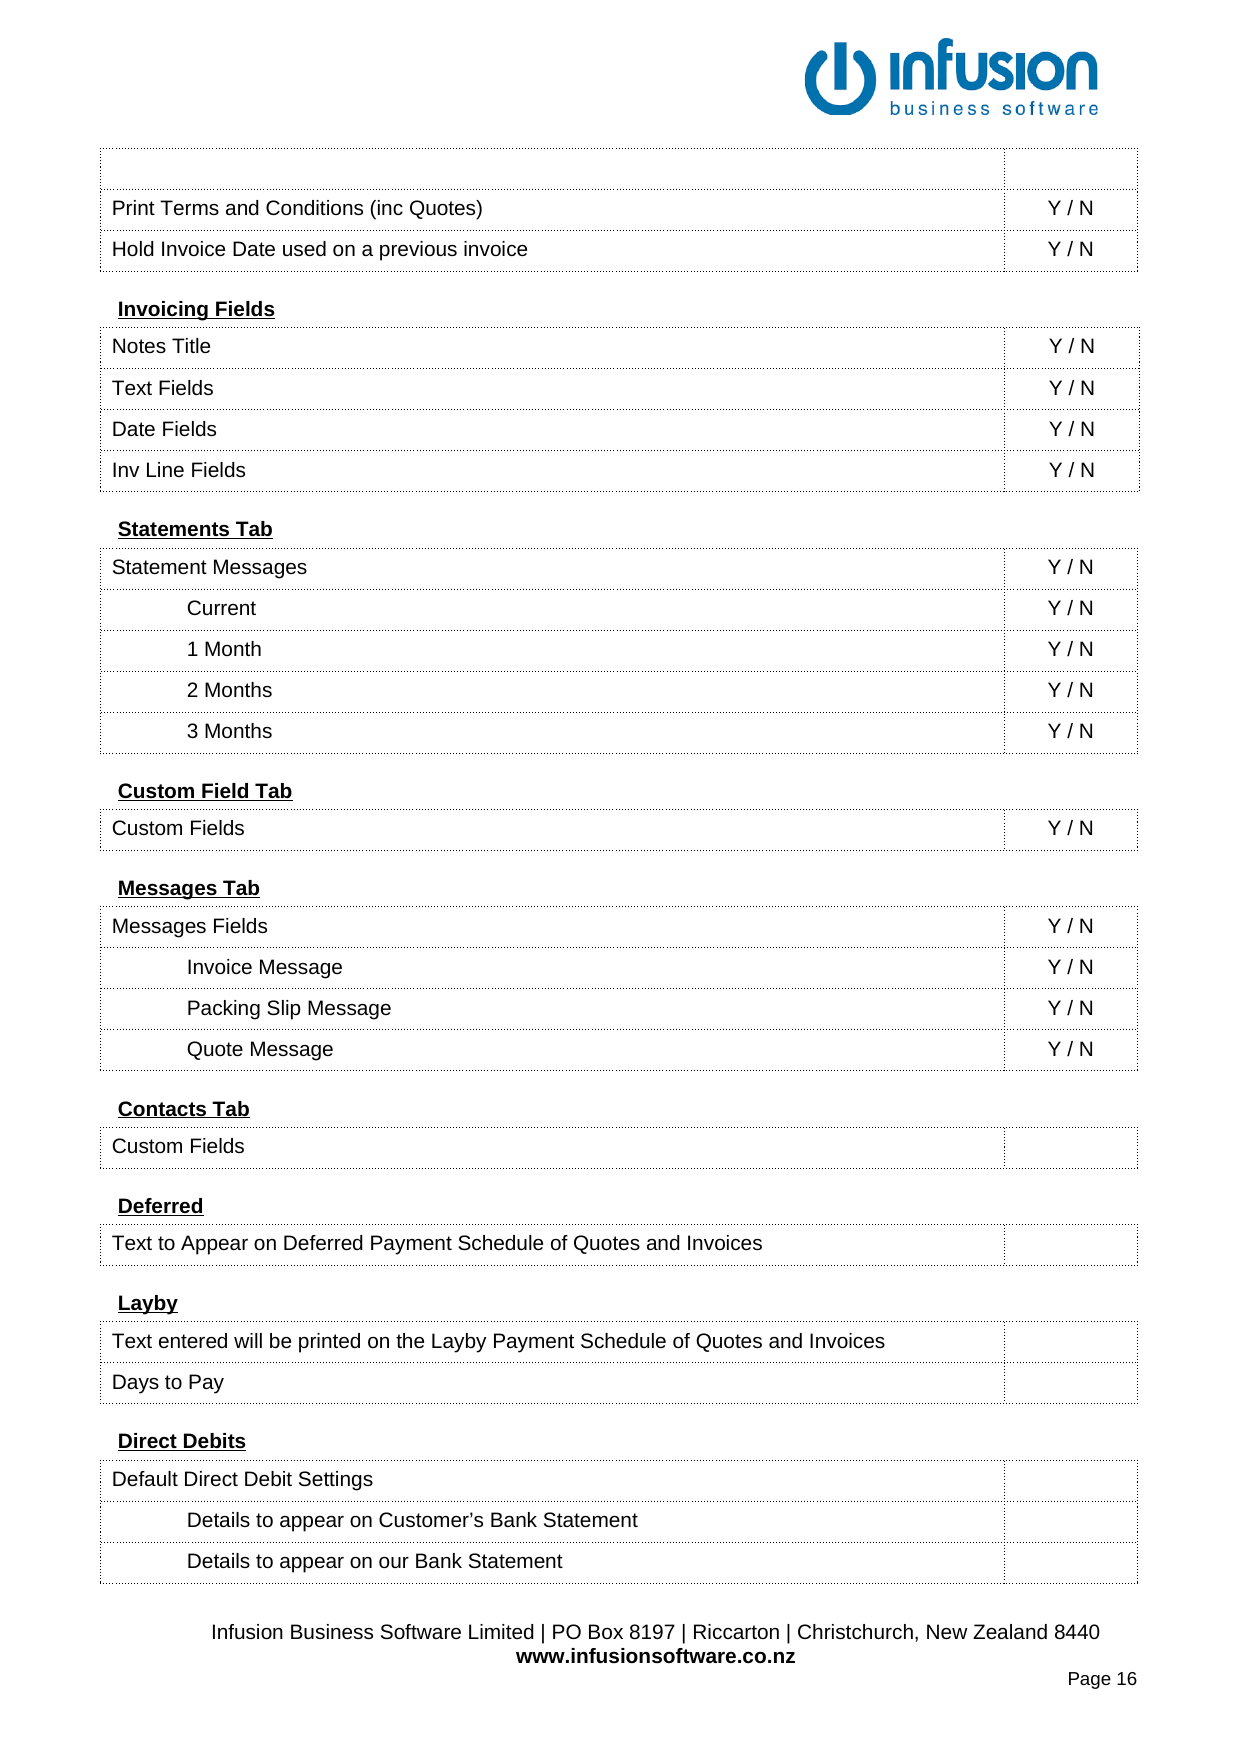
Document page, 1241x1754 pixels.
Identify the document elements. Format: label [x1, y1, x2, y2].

table_header [89, 148, 1152, 1584]
picture [804, 38, 1098, 114]
